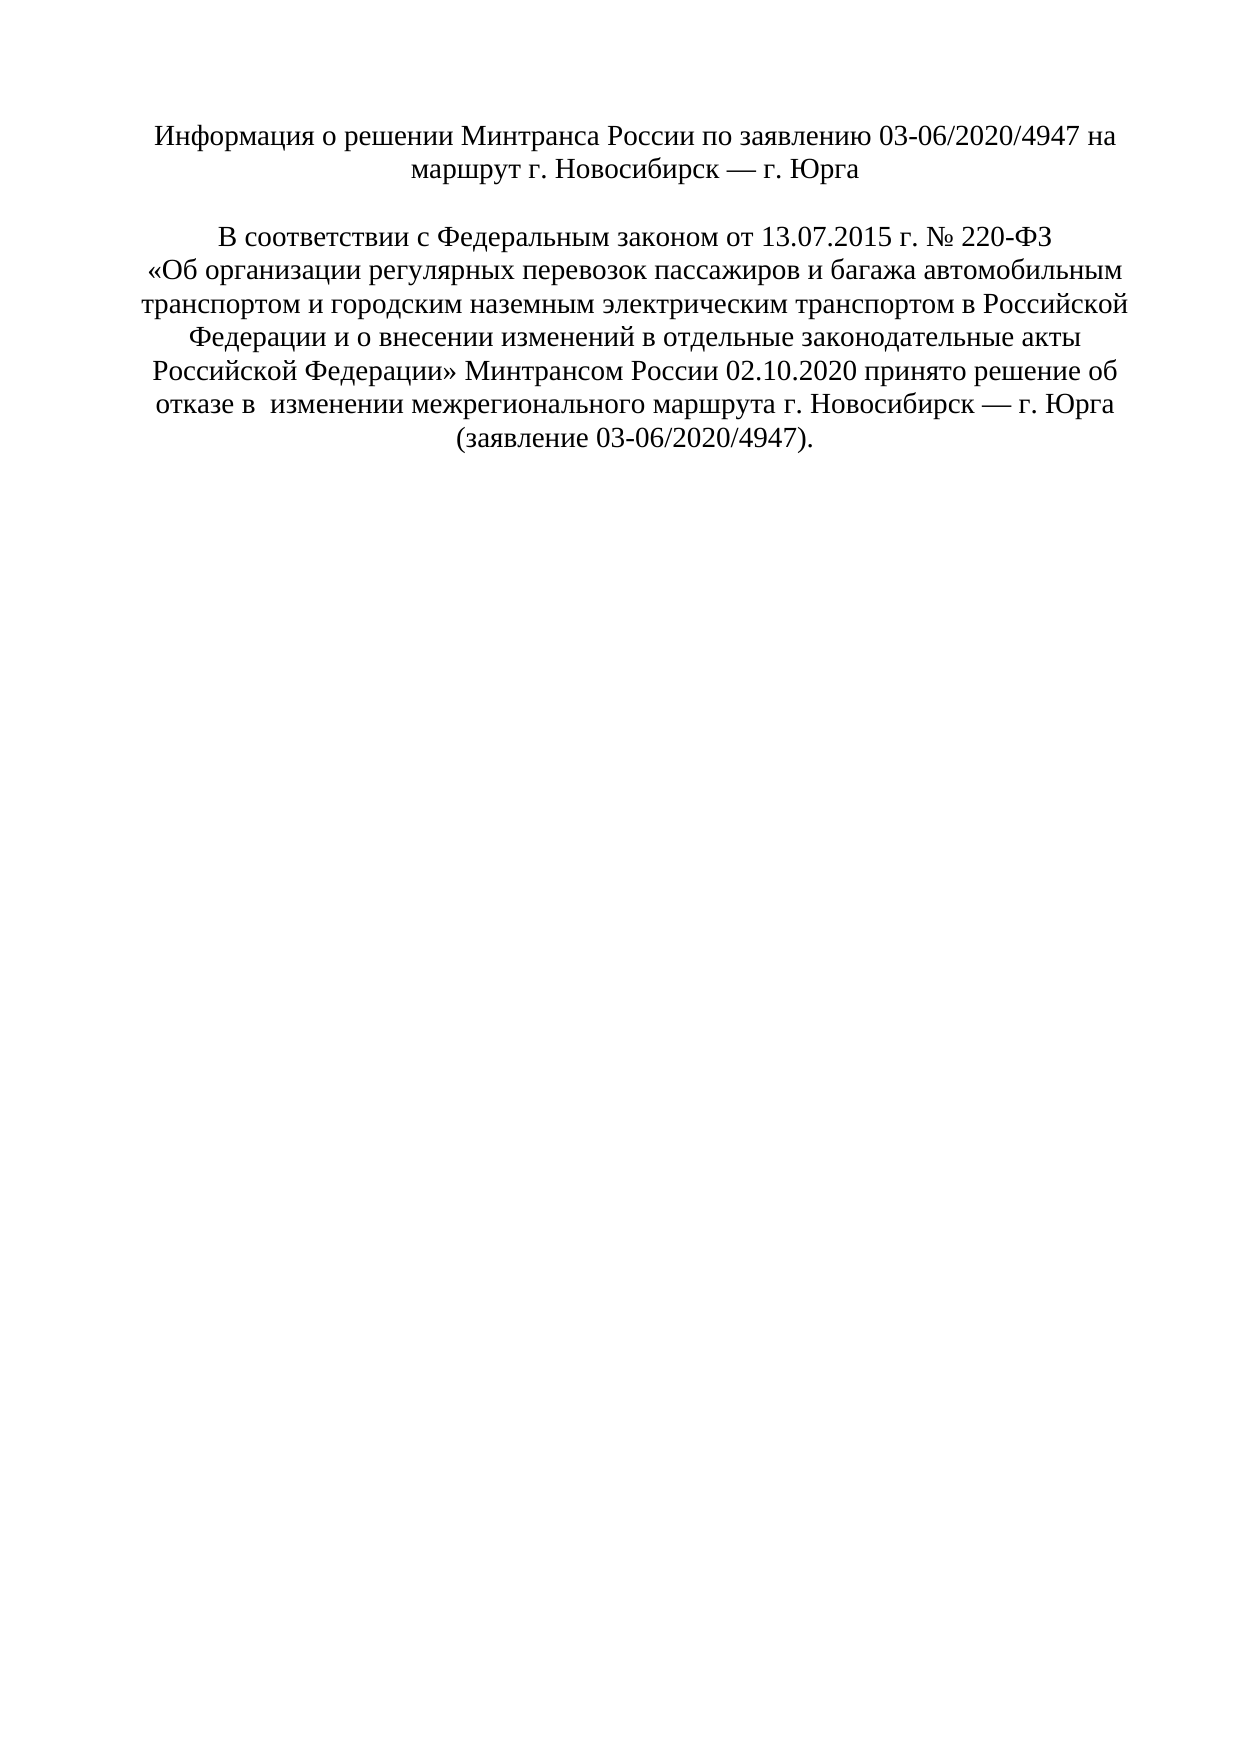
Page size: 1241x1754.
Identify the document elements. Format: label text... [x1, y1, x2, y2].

text В соответствии с Федеральным законом от 13.07.2015 г. № 220-ФЗ «Об организации регулярных перевозок пассажиров и багажа автомобильным транспортом и городским наземным электрическим транспортом в Российской Федерации и о внесении изменений в отдельные законодательные акты Российской Федерации» Минтрансом России 02.10.2020 принято решение об отказе в изменении межрегионального маршрута г. Новосибирск — г. Юрга (заявление 03-06/2020/4947). [118, 219, 1152, 453]
text Информация о решении Минтранса России по заявлению 03-06/2020/4947 на маршрут г. Новосибирск — г. Юрга [118, 118, 1152, 185]
